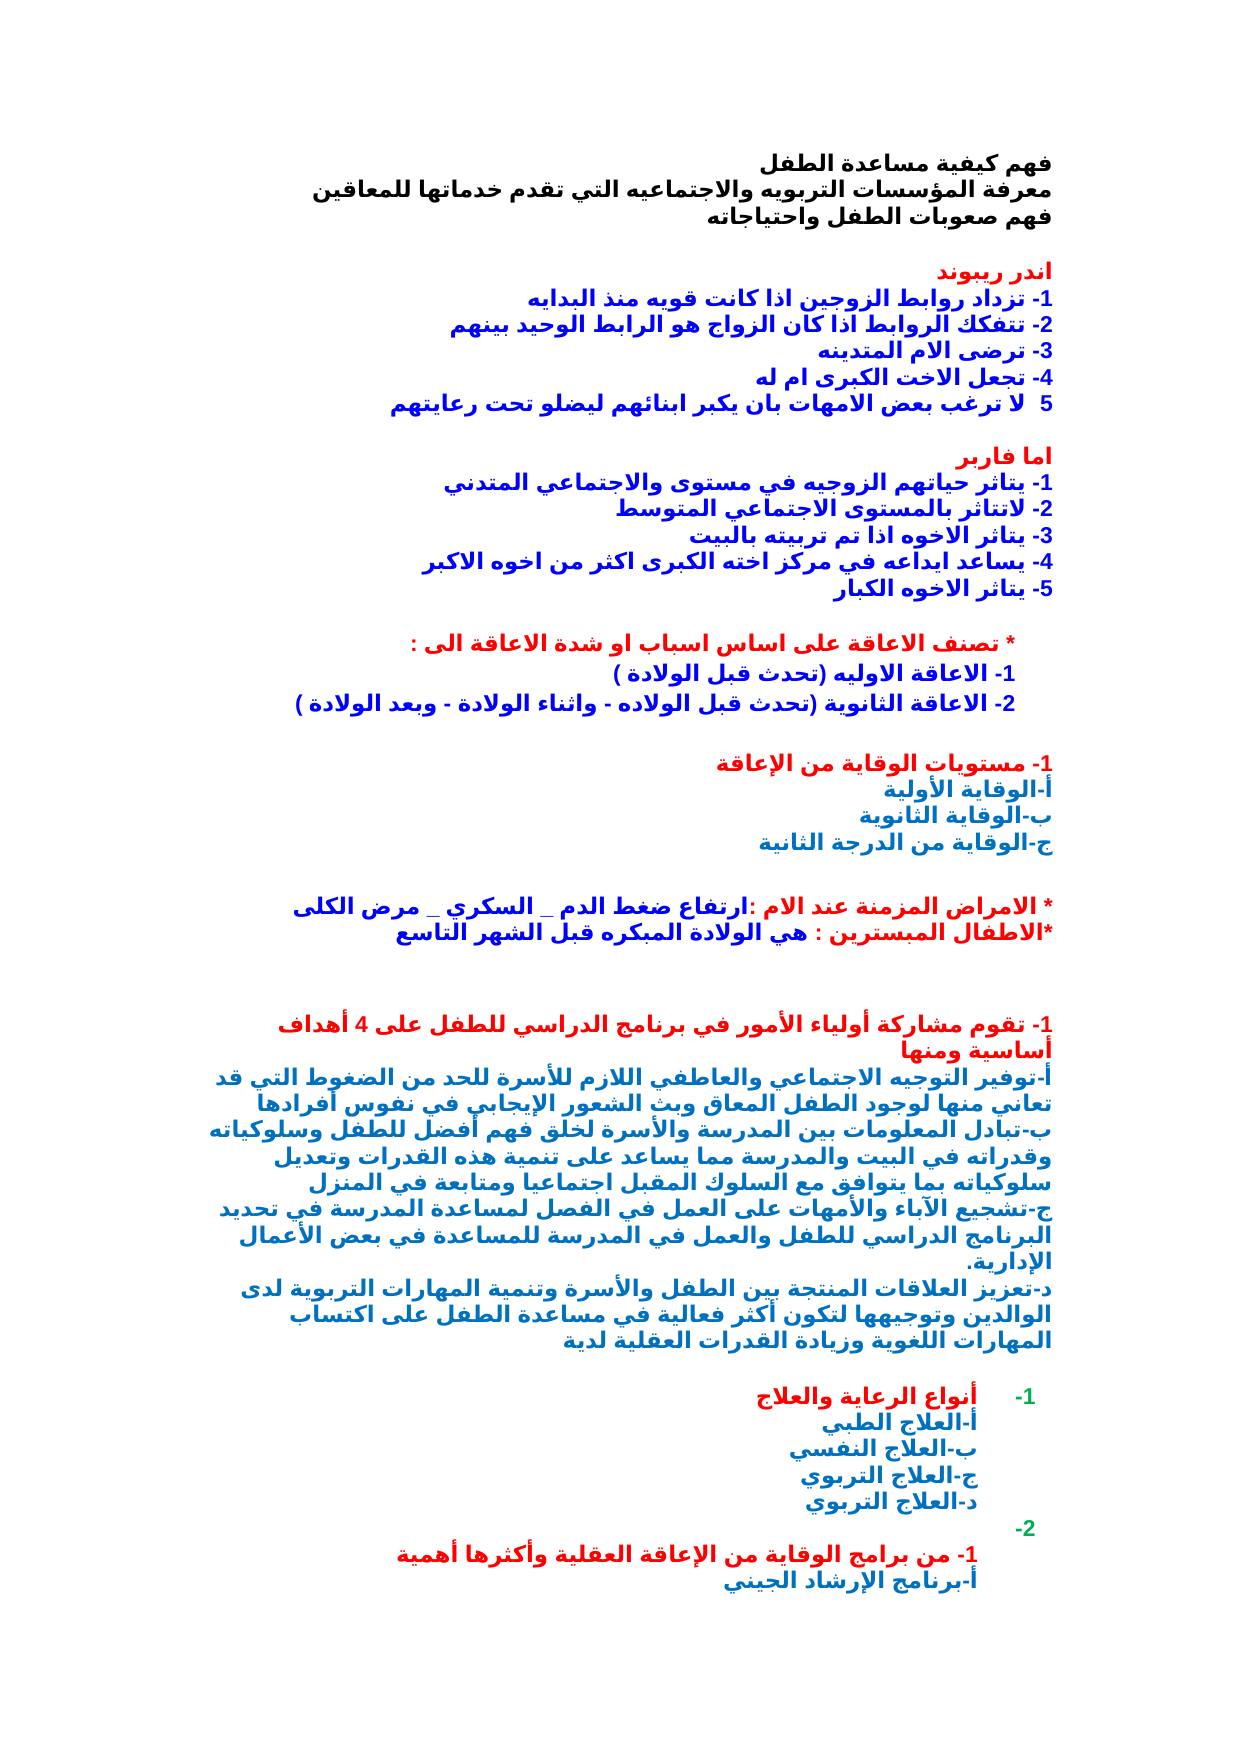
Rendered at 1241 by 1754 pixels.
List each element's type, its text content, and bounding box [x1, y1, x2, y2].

text 1- مستويات الوقاية من الإعاقة أ-الوقاية الأولية ب-الوقاية الثانوية ج-الوقاية من الدرجة الثانية [187, 750, 1053, 855]
list أنواع الرعاية والعلاج أ-العلاج الطبي ب-العلاج النفسي ج-العلاج التربوي د-العلاج التربوي [187, 1383, 1015, 1514]
text 1- تقوم مشاركة أولياء الأمور في برنامج الدراسي للطفل على 4 أهداف أساسية ومنها أ-توفير التوجيه الاجتماعي والعاطفي اللازم للأسرة للحد من الضغوط التي قد تعاني منها لوجود الطفل المعاق وبث الشعور الإيجابي في نفوس أفرادها ب-تبادل المعلومات بين المدرسة والأسرة لخلق فهم أفضل للطفل وسلوكياته وقدراته في البيت والمدرسة مما يساعد على تنمية هذه القدرات وتعديل سلوكياته بما يتوافق مع السلوك المقبل اجتماعيا ومتابعة في المنزل ج-تشجيع الآباء والأمهات على العمل في الفصل لمساعدة المدرسة في تحديد البرنامج الدراسي للطفل والعمل في المدرسة للمساعدة في بعض الأعمال الإدارية. د-تعزيز العلاقات المنتجة بين الطفل والأسرة وتنمية المهارات التربوية لدى الوالدين وتوجيهها لتكون أكثر فعالية في مساعدة الطفل على اكتساب المهارات اللغوية وزيادة القدرات العقلية لدية [187, 1011, 1053, 1353]
text اندر ريبوند 1- تزداد روابط الزوجين اذا كانت قويه منذ البدايه 2- تتفكك الروابط اذا كان الزواج هو الرابط الوحيد بينهم 3- ترضى الام المتدينه 4- تجعل الاخت الكبرى ام له 5- لا ترغب بعض الامهات بان يكبر ابنائهم ليضلو تحت رعايتهم اما فاربر 1- يتاثر حياتهم الزوجيه في مستوى والاجتماعي المتدني 2- لاتتاثر بالمستوى الاجتماعي المتوسط 3- يتاثر الاخوه اذا تم تربيته بالبيت 4- يساعد ايداعه في مركز اخته الكبرى اكثر من اخوه الاكبر 5- يتاثر الاخوه الكبار [187, 258, 1053, 601]
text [187, 150, 1053, 229]
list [187, 1544, 1015, 1596]
text * الامراض المزمنة عند الام :ارتفاع ضغط الدم _ السكري _ مرض الكلى *الاطفال المبسترين : هي الولادة المبكره قبل الشهر التاسع [187, 893, 1053, 973]
text * تصنف الاعاقة على اساس اسباب او شدة الاعاقة الى : 1- الاعاقة الاوليه (تحدث قبل الولادة ) 2- الاعاقة الثانوية (تحدث قبل الولاده - واثناء الولادة - وبعد الولادة ) [187, 630, 1015, 717]
